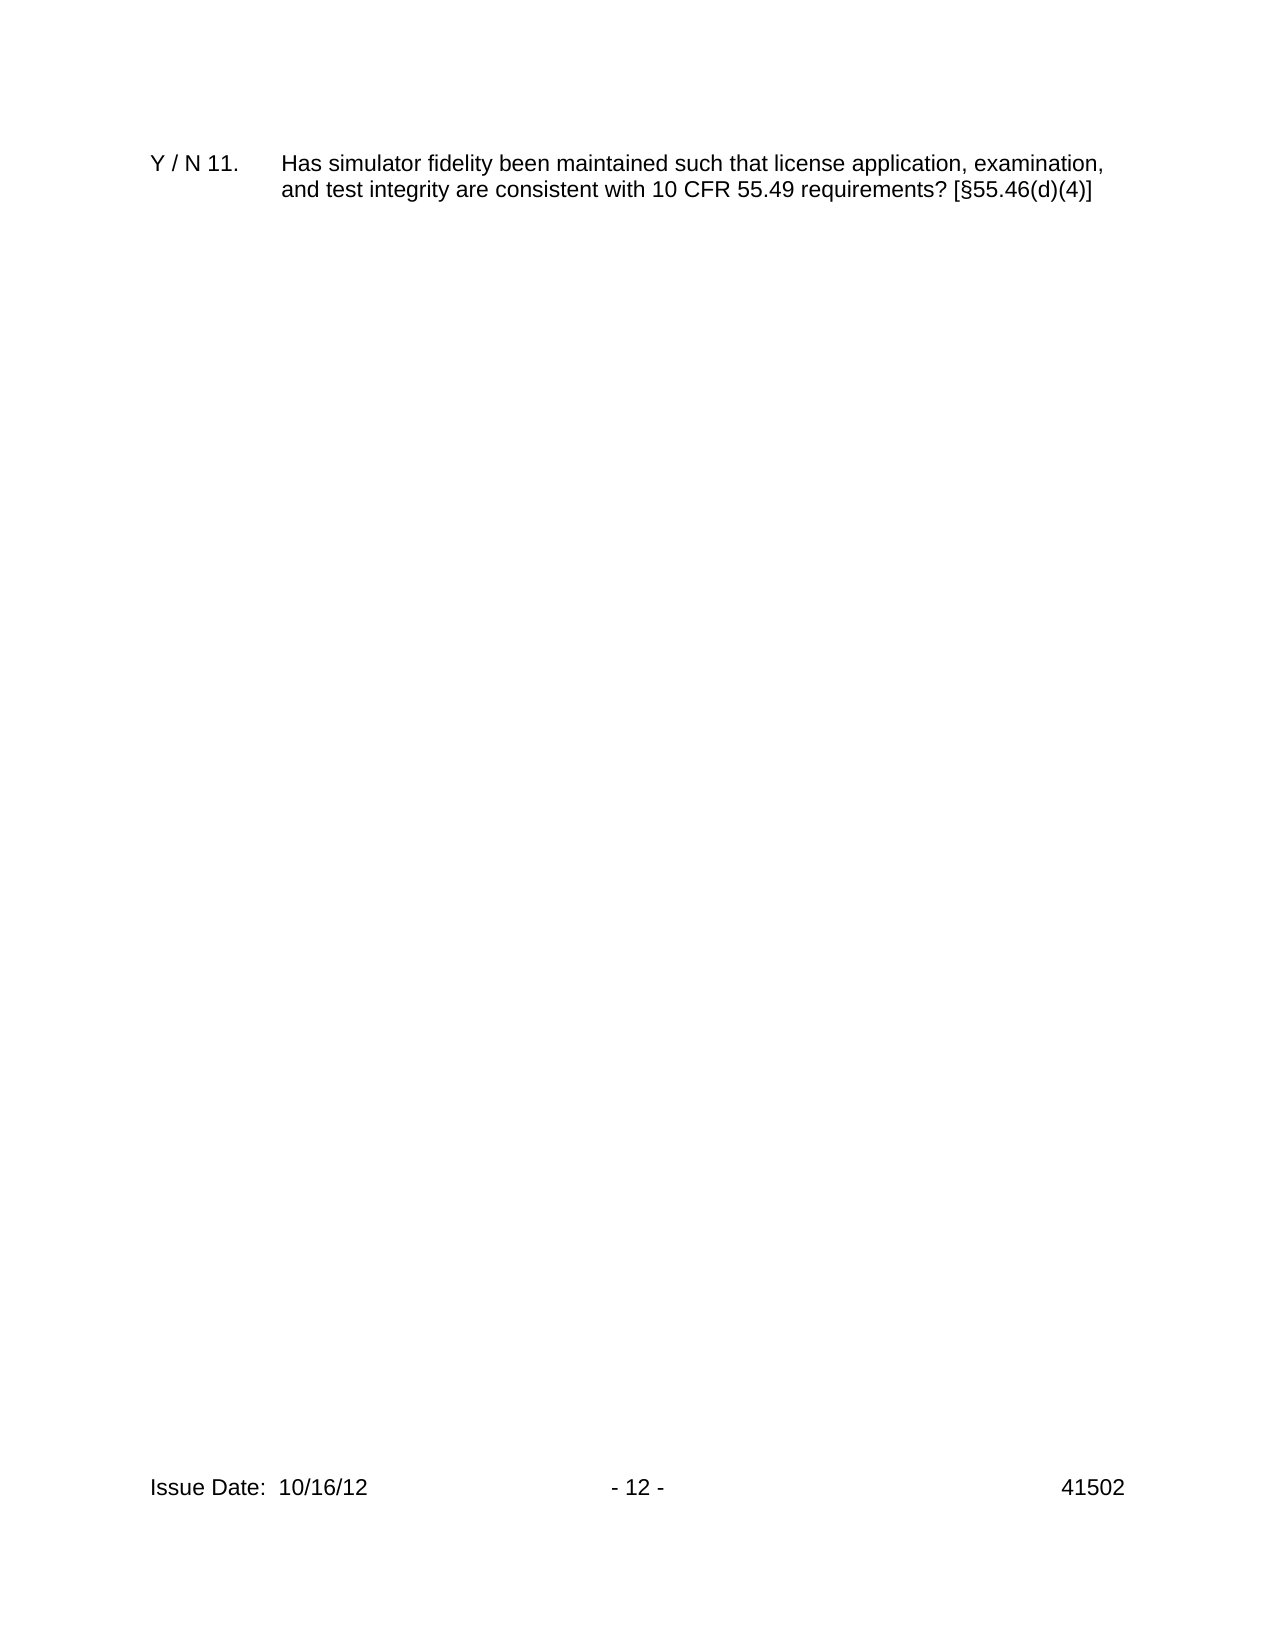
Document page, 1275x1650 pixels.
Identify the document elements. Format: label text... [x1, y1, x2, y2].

text Y / N 11. Has simulator fidelity been maintained such that license application, examination, and test integrity are consistent with 10 CFR 55.49 requirements? [§55.46(d)(4)] [150, 150, 1125, 203]
